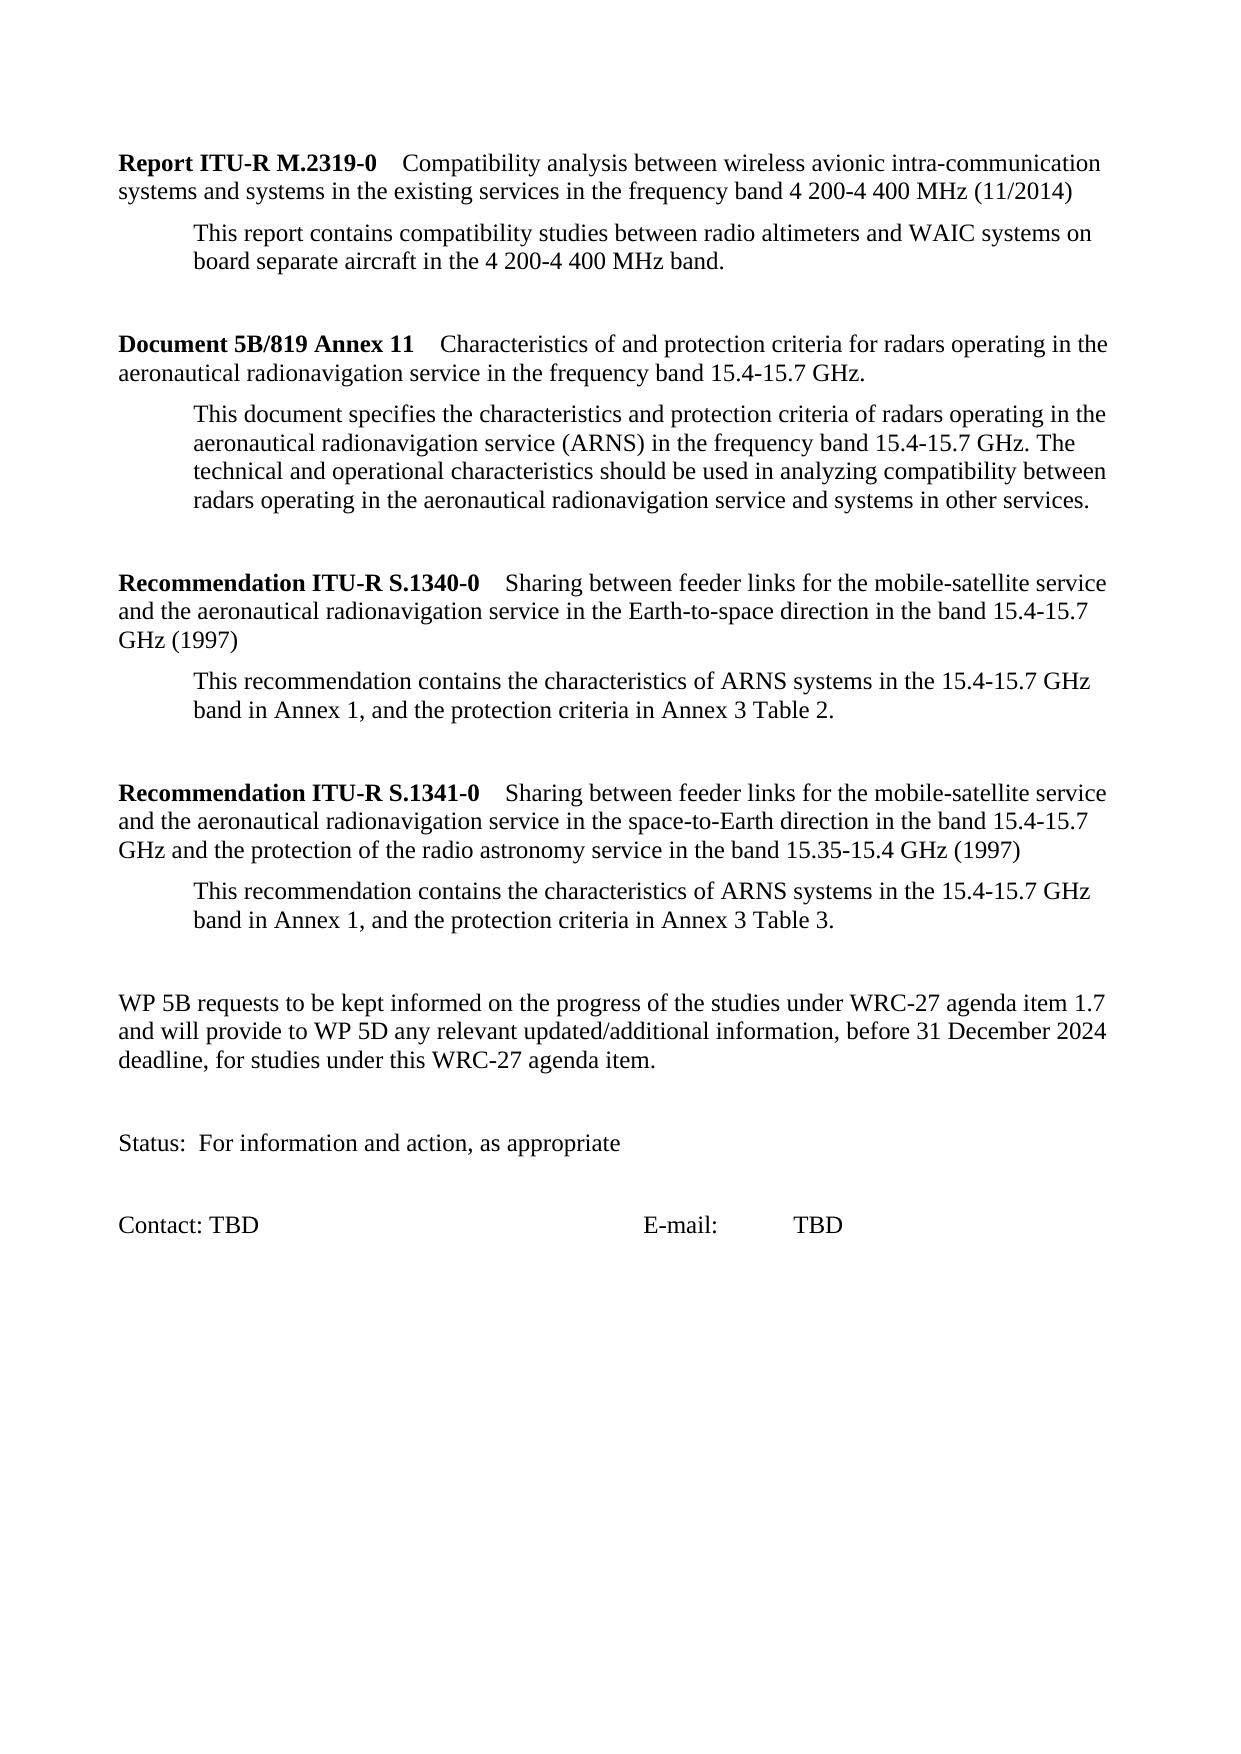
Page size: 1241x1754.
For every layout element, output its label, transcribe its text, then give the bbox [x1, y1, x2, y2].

text Recommendation ITU-R S.1340-0 Sharing between feeder links for the mobile-satellite service and the aeronautical radionavigation service in the Earth-to-space direction in the band 15.4-15.7 GHz (1997) [118, 568, 1122, 654]
text This recommendation contains the characteristics of ARNS systems in the 15.4-15.7 GHz band in Annex 1, and the protection criteria in Annex 3 Table 2. [193, 666, 1122, 724]
text This report contains compatibility studies between radio altimeters and WAIC systems on board separate aircraft in the 4 200-4 400 MHz band. [193, 218, 1122, 275]
text Status: For information and action, as appropriate [118, 1128, 1122, 1156]
text Report ITU-R M.2319-0 Compatibility analysis between wireless avionic intra-communication systems and systems in the existing services in the frequency band 4 200-4 400 MHz (11/2014) [118, 148, 1122, 205]
text Recommendation ITU-R S.1341-0 Sharing between feeder links for the mobile-satellite service and the aeronautical radionavigation service in the space-to-Earth direction in the band 15.4-15.7 GHz and the protection of the radio astronomy service in the band 15.35-15.4 GHz (1997) [118, 778, 1122, 864]
text This recommendation contains the characteristics of ARNS systems in the 15.4-15.7 GHz band in Annex 1, and the protection criteria in Annex 3 Table 3. [193, 876, 1122, 934]
text WP 5B requests to be kept informed on the progress of the studies under WRC-27 agenda item 1.7 and will provide to WP 5D any relevant updated/additional information, before 31 December 2024 deadline, for studies under this WRC-27 agenda item. [118, 988, 1122, 1074]
text This document specifies the characteristics and protection criteria of radars operating in the aeronautical radionavigation service (ARNS) in the frequency band 15.4-15.7 GHz. The technical and operational characteristics should be used in analyzing compatibility between radars operating in the aeronautical radionavigation service and systems in other services. [193, 399, 1122, 514]
text Contact: TBD E-mail: TBD [118, 1210, 1122, 1239]
text Document 5B/819 Annex 11 Characteristics of and protection criteria for radars operating in the aeronautical radionavigation service in the frequency band 15.4-15.7 GHz. [118, 329, 1122, 386]
